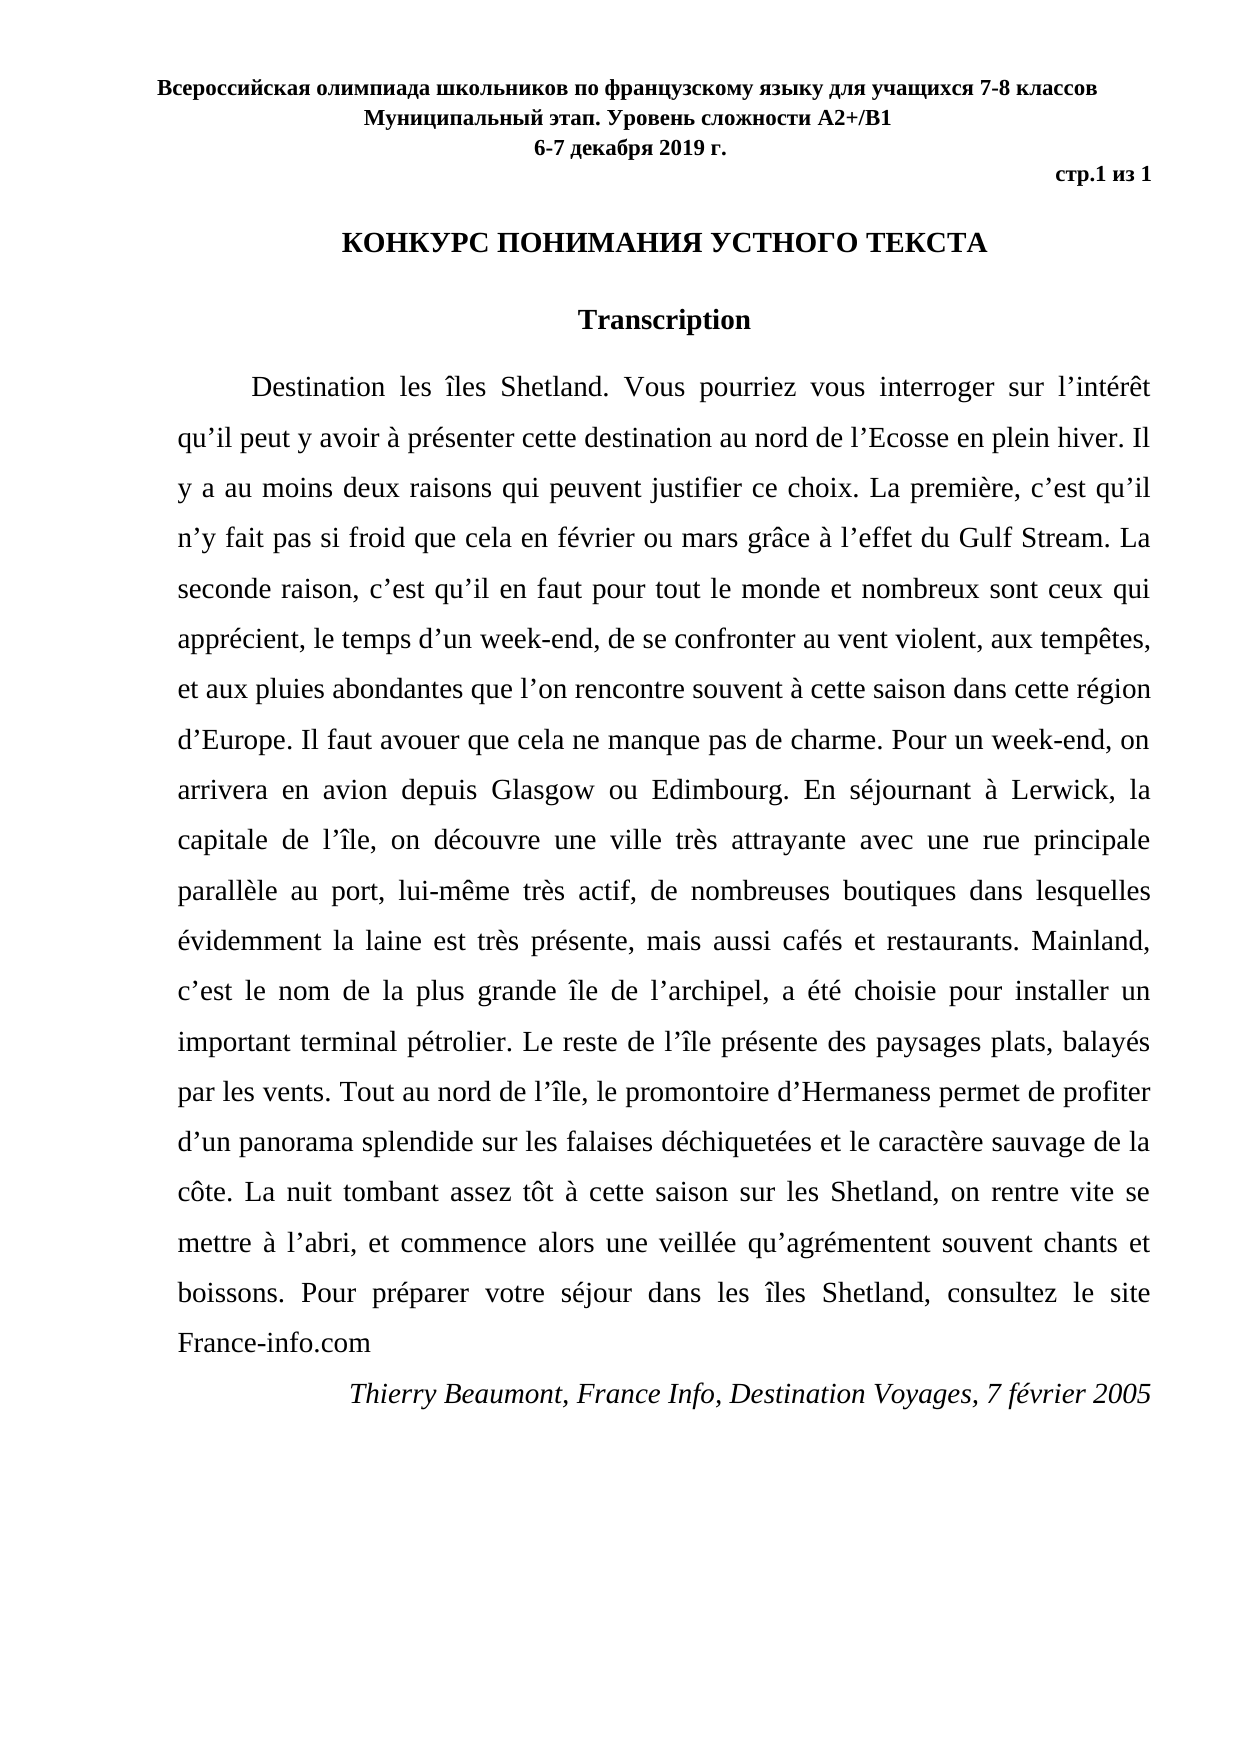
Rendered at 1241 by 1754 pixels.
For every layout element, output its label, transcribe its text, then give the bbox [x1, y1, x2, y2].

text Transcription [177, 302, 1152, 336]
text Конкурс понимания устного текста [177, 225, 1152, 259]
text Destination les îles Shetland. Vous pourriez vous interroger sur l’intérêt qu’il peut y avoir à présenter cette destination au nord de l’Ecosse en plein hiver. Il y a au moins deux raisons qui peuvent justifier ce choix. La première, c’est qu’il n’y fait pas si froid que cela en février ou mars grâce à l’effet du Gulf Stream. La seconde raison, c’est qu’il en faut pour tout le monde et nombreux sont ceux qui apprécient, le temps d’un week-end, de se confronter au vent violent, aux tempêtes, et aux pluies abondantes que l’on rencontre souvent à cette saison dans cette région d’Europe. Il faut avouer que cela ne manque pas de charme. Pour un week-end, on arrivera en avion depuis Glasgow ou Edimbourg. En séjournant à Lerwick, la capitale de l’île, on découvre une ville très attrayante avec une rue principale parallèle au port, lui-même très actif, de nombreuses boutiques dans lesquelles évidemment la laine est très présente, mais aussi cafés et restaurants. Mainland, c’est le nom de la plus grande île de l’archipel, a été choisie pour installer un important terminal pétrolier. Le reste de l’île présente des paysages plats, balayés par les vents. Tout au nord de l’île, le promontoire d’Hermaness permet de profiter d’un panorama splendide sur les falaises déchiquetées et le caractère sauvage de la côte. La nuit tombant assez tôt à cette saison sur les Shetland, on rentre vite se mettre à l’abri, et commence alors une veillée qu’agrémentent souvent chants et boissons. Pour préparer votre séjour dans les îles Shetland, consultez le site France-info.com [177, 369, 1152, 1359]
text Thierry Beaumont, France Info, Destination Voyages, 7 février 2005 [177, 1376, 1152, 1409]
